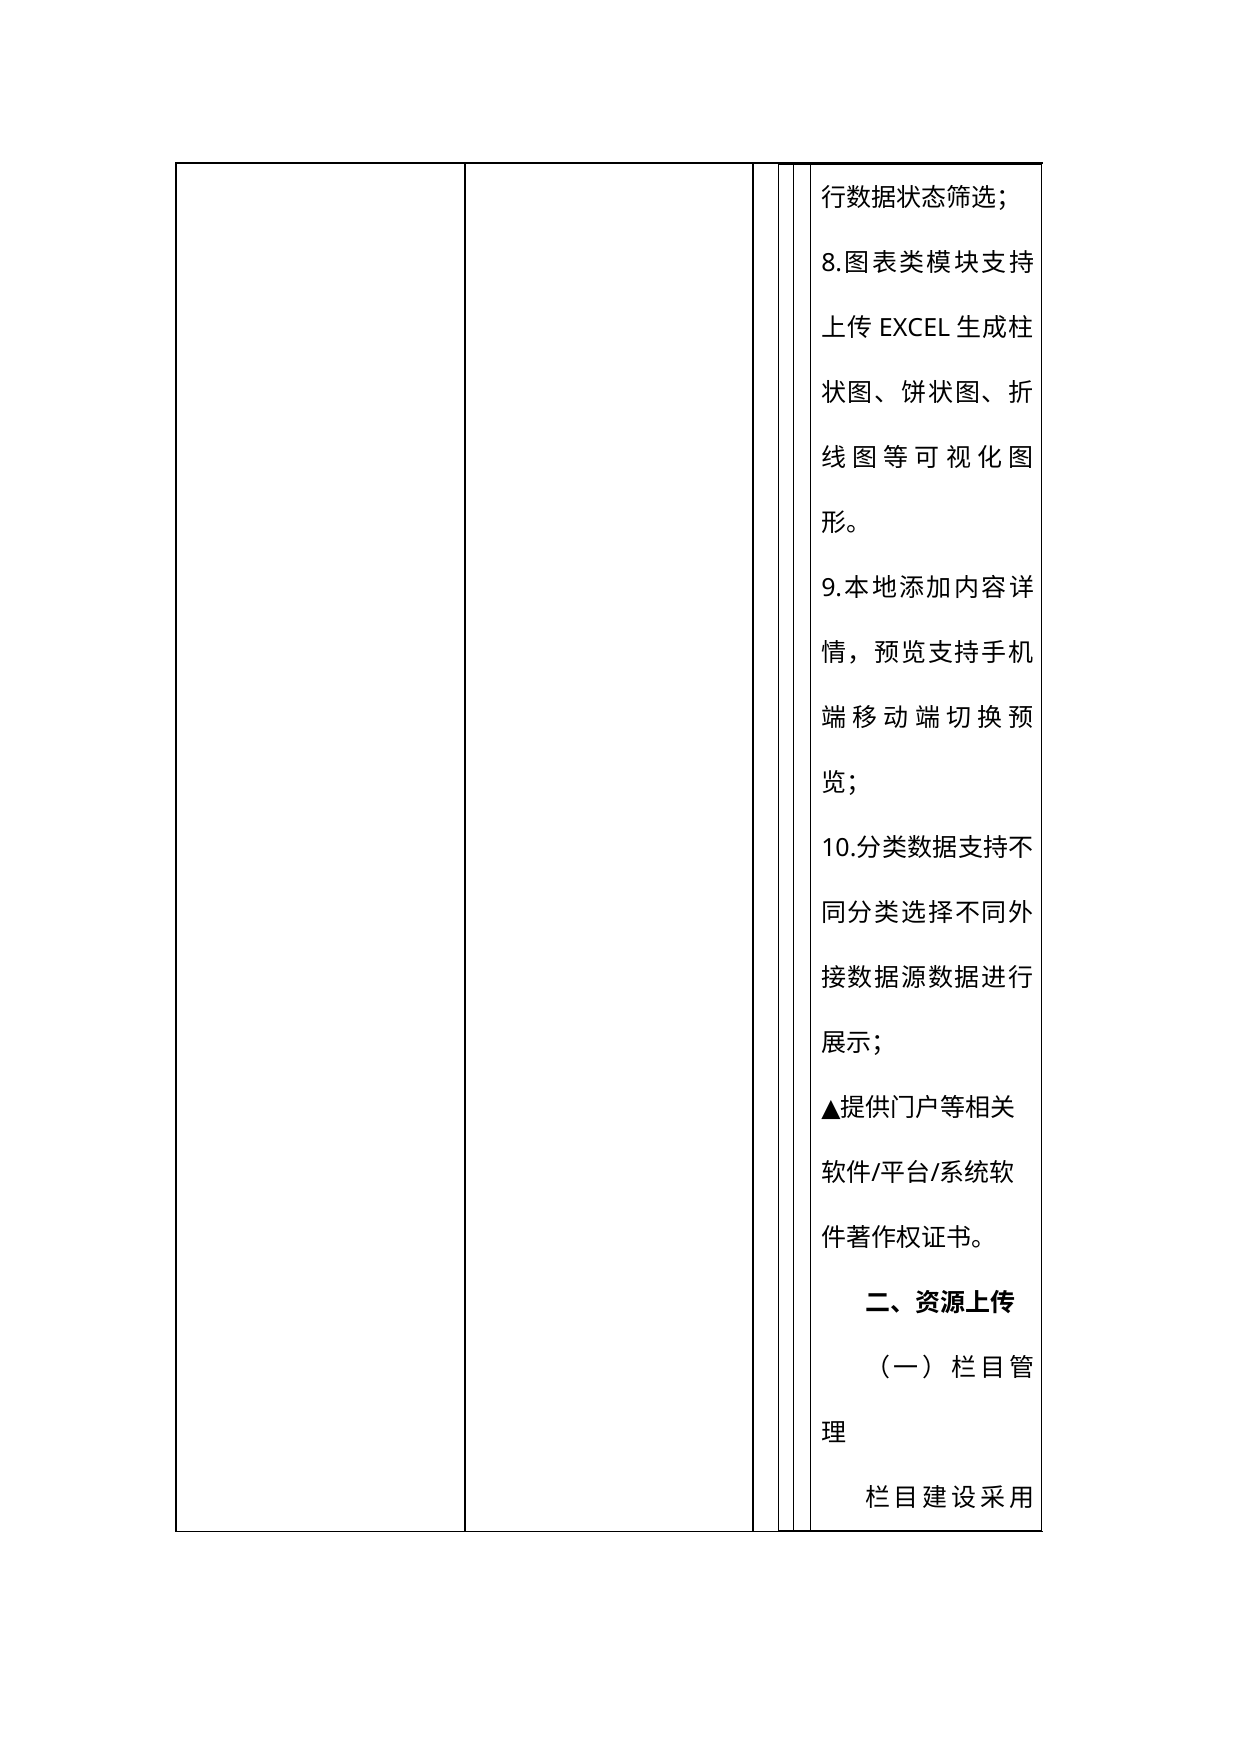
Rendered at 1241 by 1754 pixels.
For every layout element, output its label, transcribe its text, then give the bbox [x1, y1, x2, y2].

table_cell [794, 165, 810, 1530]
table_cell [811, 165, 1041, 1530]
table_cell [779, 165, 793, 1530]
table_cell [754, 164, 778, 1531]
table_cell [466, 164, 752, 1531]
table_cell 1 [177, 164, 464, 1531]
